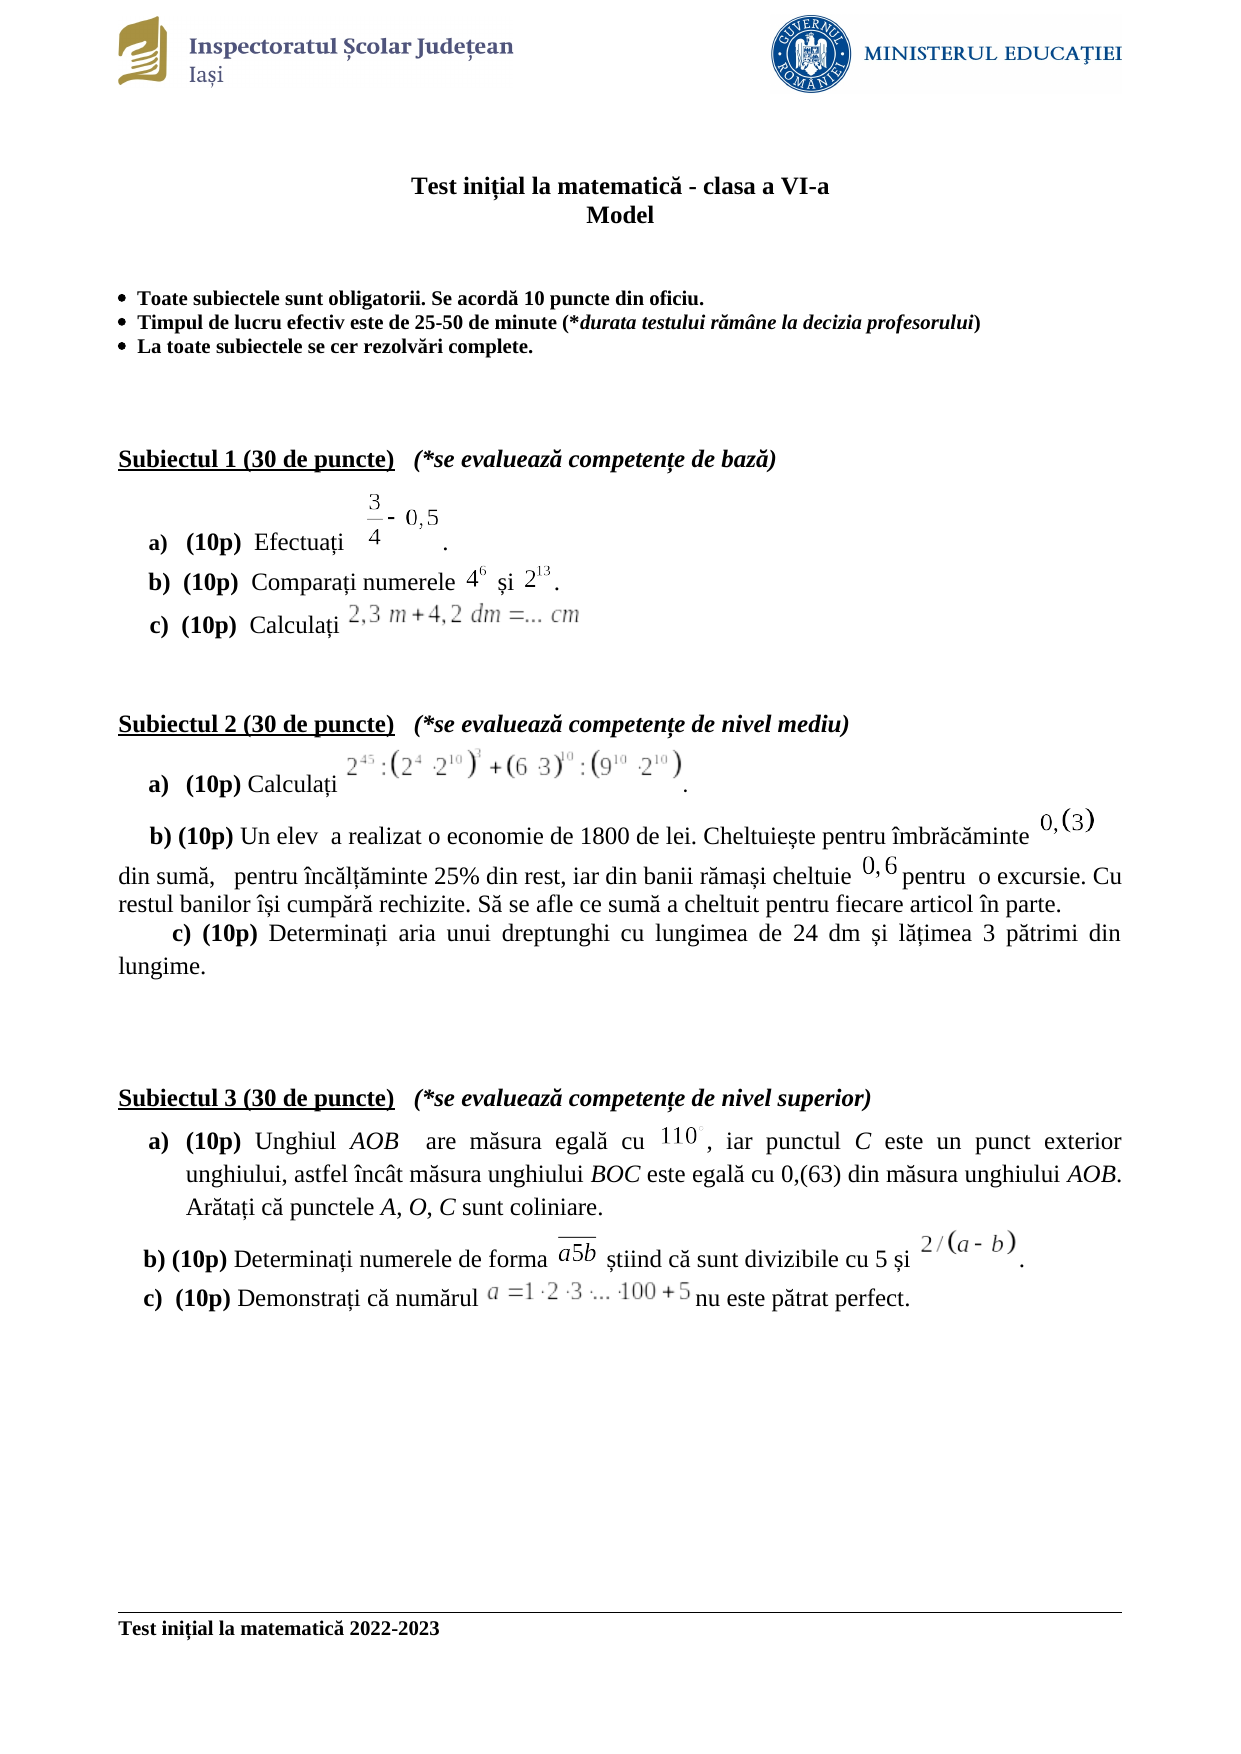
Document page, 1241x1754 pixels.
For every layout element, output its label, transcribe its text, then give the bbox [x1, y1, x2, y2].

picture [118, 16, 514, 88]
text Subiectul 1 (30 de puncte) (*se evaluează competențe de bază) [118, 444, 1122, 473]
text c) (10p) Calculați [118, 601, 1122, 639]
text b) (10p) Determinați numerele de forma știind că sunt divizibile cu 5 și . [118, 1225, 1122, 1272]
list Timpul de lucru efectiv este de 25-50 de minute (*durata testului rămâne la decizia profesorului) [118, 310, 1122, 334]
text c) (10p) Demonstrați că numărul nu este pătrat perfect. [118, 1277, 1122, 1311]
text Subiectul 3 (30 de puncte) (*se evaluează competențe de nivel superior) [118, 1083, 1122, 1112]
text Model [118, 200, 1122, 229]
text Subiectul 2 (30 de puncte) (*se evaluează competențe de nivel mediu) [118, 709, 1122, 738]
list (10p) Efectuați . [148, 485, 1122, 555]
list (10p) Calculați . [148, 743, 1122, 798]
text b) (10p) Un elev a realizat o economie de 1800 de lei. Cheltuiește pentru îmbrăcăminte din sumă, pentru încălțăminte 25% din rest, iar din banii rămași cheltuie pentru o excursie. Cu restul banilor își cumpără rechizite. Să se afle ce sumă a cheltuit pentru fiecare articol în parte. [118, 803, 1122, 918]
text Test inițial la matematică - clasa a VI-a [118, 171, 1122, 200]
text c) (10p) Determinați aria unui dreptunghi cu lungimea de 24 dm și lățimea 3 pătrimi din lungime. [118, 918, 1122, 980]
list b) (10p) Comparați numerele și . [148, 559, 1122, 596]
list (10p) Unghiul AOB are măsura egală cu , iar punctul C este un punct exterior unghiului, astfel încât măsura unghiului BOC este egală cu 0,(63) din măsura unghiului AOB. Arătați că punctele A, O, C sunt coliniare. [148, 1116, 1122, 1221]
list La toate subiectele se cer rezolvări complete. [118, 334, 1122, 358]
picture [770, 14, 1123, 94]
list Toate subiectele sunt obligatorii. Se acordă 10 puncte din oficiu. [118, 286, 1122, 310]
